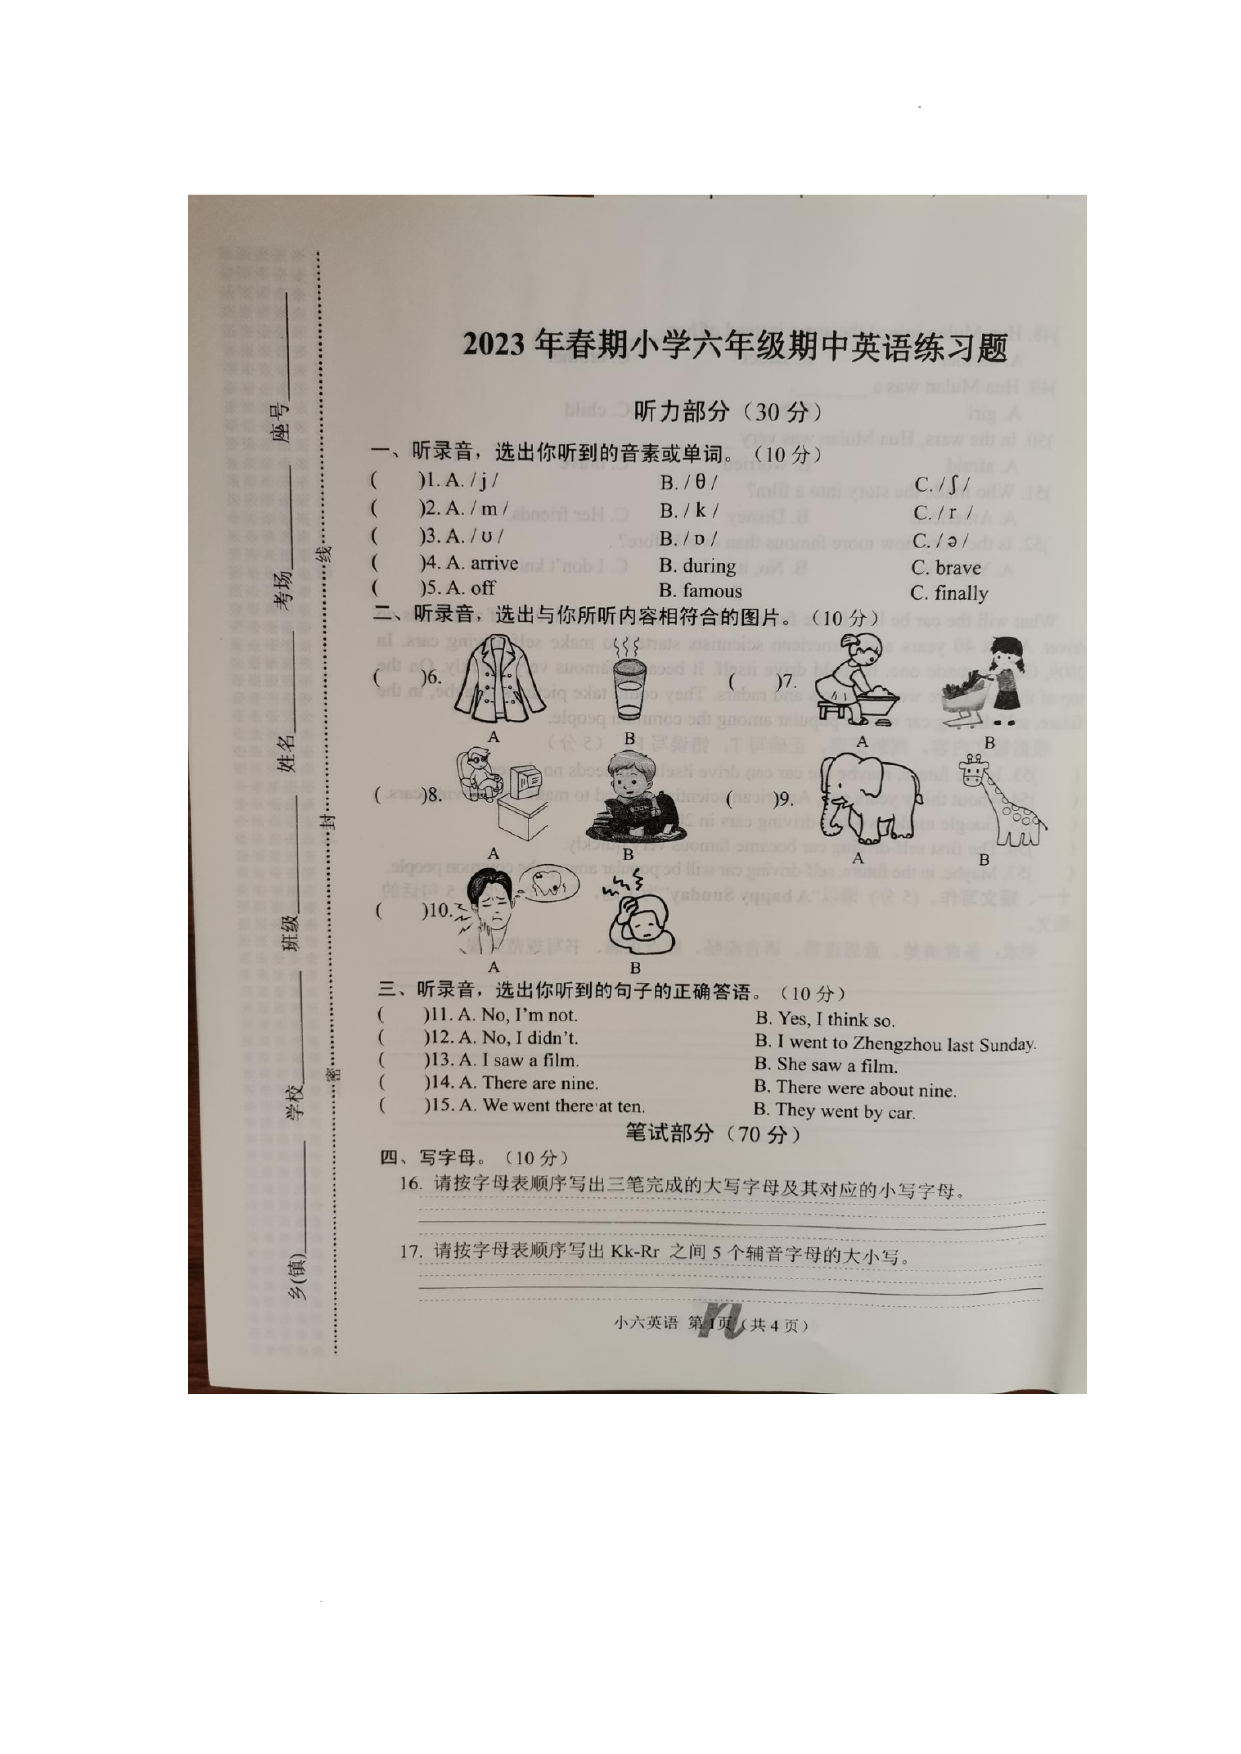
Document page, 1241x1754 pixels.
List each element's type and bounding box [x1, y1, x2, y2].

picture [188, 196, 1087, 1393]
